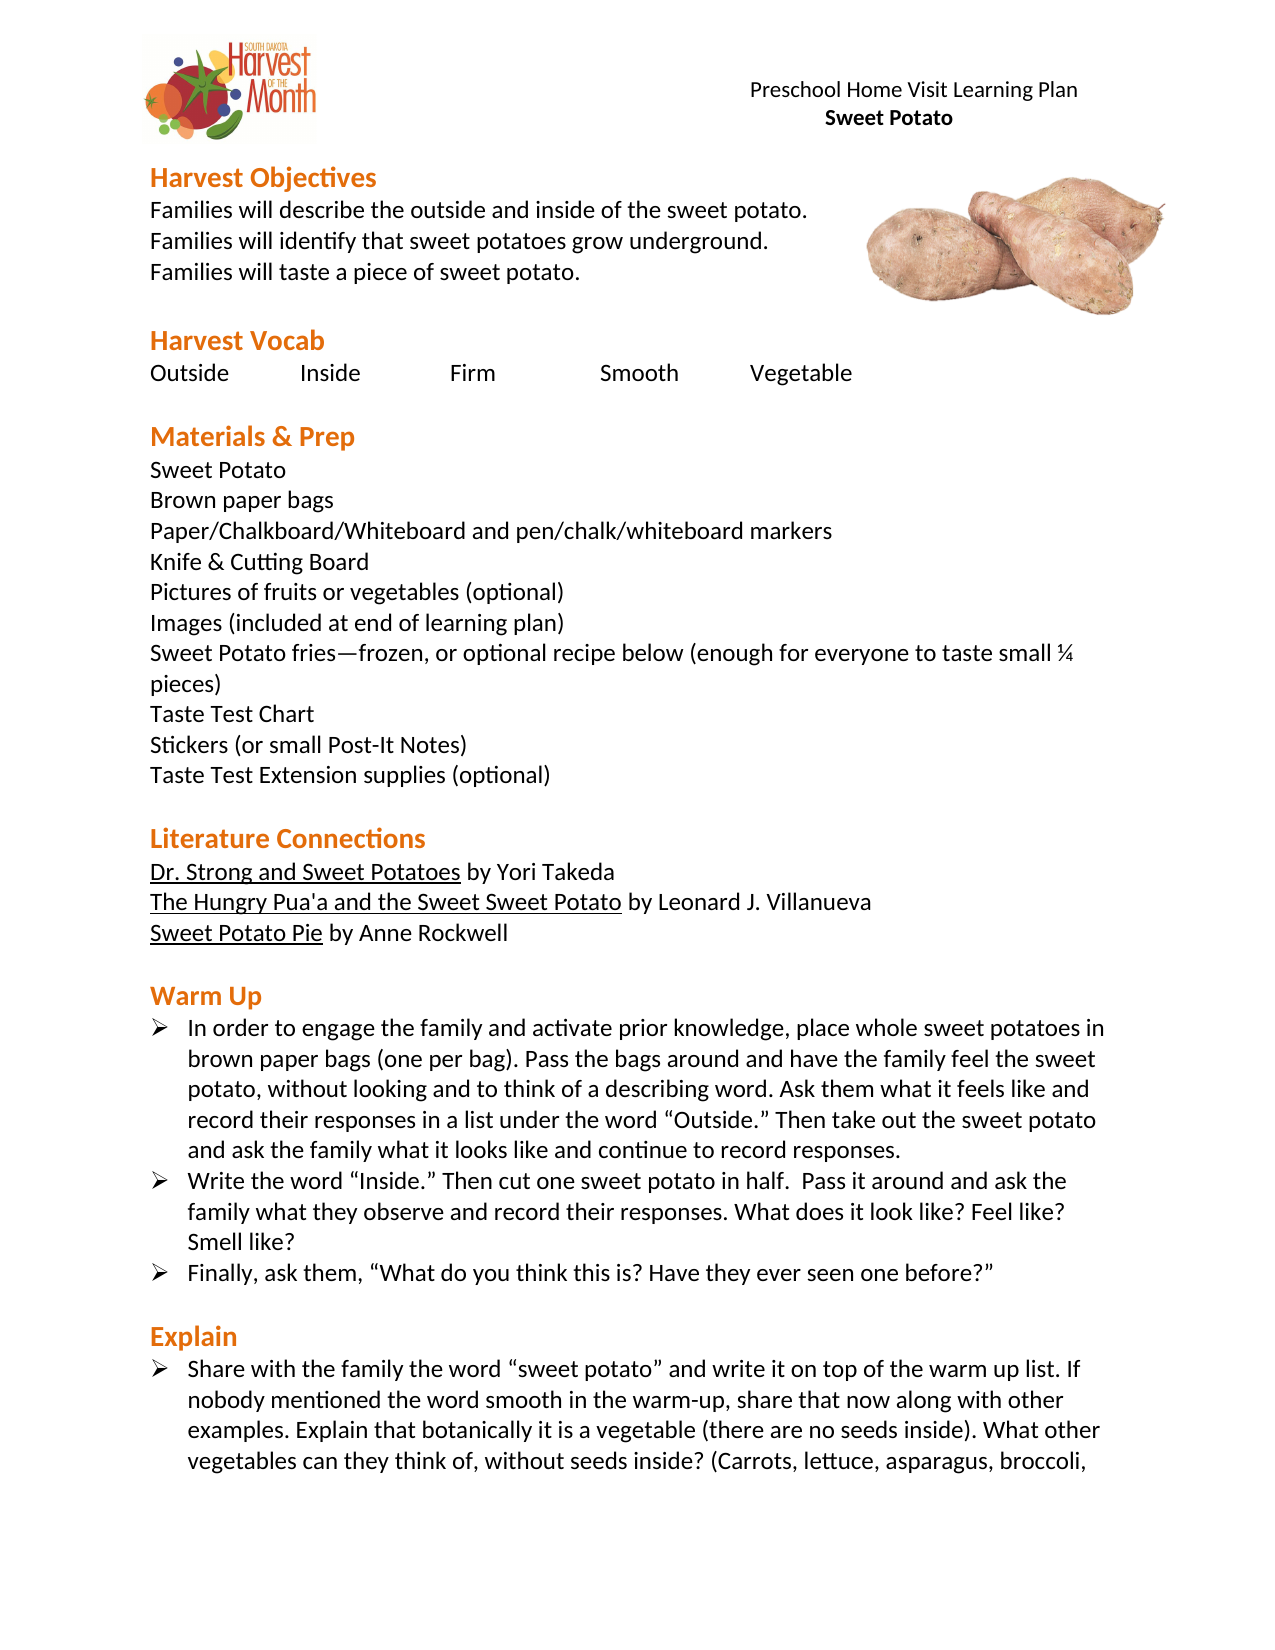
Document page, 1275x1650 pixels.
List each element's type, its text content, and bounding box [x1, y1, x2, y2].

text Families will identify that sweet potatoes grow underground. [150, 225, 862, 256]
text Brown paper bags [150, 485, 1125, 515]
picture [141, 34, 317, 144]
picture [862, 169, 1176, 322]
text Knife & Cutting Board [150, 546, 1125, 576]
text Explain [150, 1318, 1125, 1353]
text Families will taste a piece of sweet potato. [150, 256, 862, 286]
text Outside Inside Firm Smooth Vegetable [150, 357, 1125, 388]
list Write the word “Inside.” Then cut one sweet potato in half. Pass it around and ask the family what they observe and record their responses. What does it look like? Feel like? Smell like? [150, 1165, 1125, 1257]
text Sweet Potato Pie by Anne Rockwell [150, 917, 1125, 948]
list Finally, ask them, “What do you think this is? Have they ever seen one before?” [150, 1257, 1125, 1287]
text Pictures of fruits or vegetables (optional) [150, 576, 1125, 607]
text Harvest Vocab [150, 322, 1125, 357]
list In order to engage the family and activate prior knowledge, place whole sweet potatoes in brown paper bags (one per bag). Pass the bags around and have the family feel the sweet potato, without looking and to think of a describing word. Ask them what it feels like and record their responses in a list under the word “Outside.” Then take out the sweet potato and ask the family what it looks like and continue to record responses. [150, 1012, 1125, 1165]
text Literature Connections [150, 820, 1125, 856]
text Stickers (or small Post-It Notes) [150, 729, 1125, 759]
text The Hungry Pua'a and the Sweet Sweet Potato by Leonard J. Villanueva [150, 887, 1125, 917]
text Warm Up [150, 978, 1125, 1012]
text Dr. Strong and Sweet Potatoes by Yori Takeda [150, 856, 1125, 887]
text Families will describe the outside and inside of the sweet potato. [150, 195, 862, 225]
text Taste Test Chart [150, 698, 1125, 729]
text Paper/Chalkboard/Whiteboard and pen/chalk/whiteboard markers [150, 515, 1125, 546]
text Images (included at end of learning plan) [150, 607, 1125, 637]
text Materials & Prep [150, 418, 1125, 454]
text Harvest Objectives [150, 159, 1125, 195]
text Taste Test Extension supplies (optional) [150, 759, 1125, 790]
text Sweet Potato fries—frozen, or optional recipe below (enough for everyone to taste small ¼ pieces) [150, 637, 1125, 698]
text Sweet Potato [150, 454, 1125, 485]
